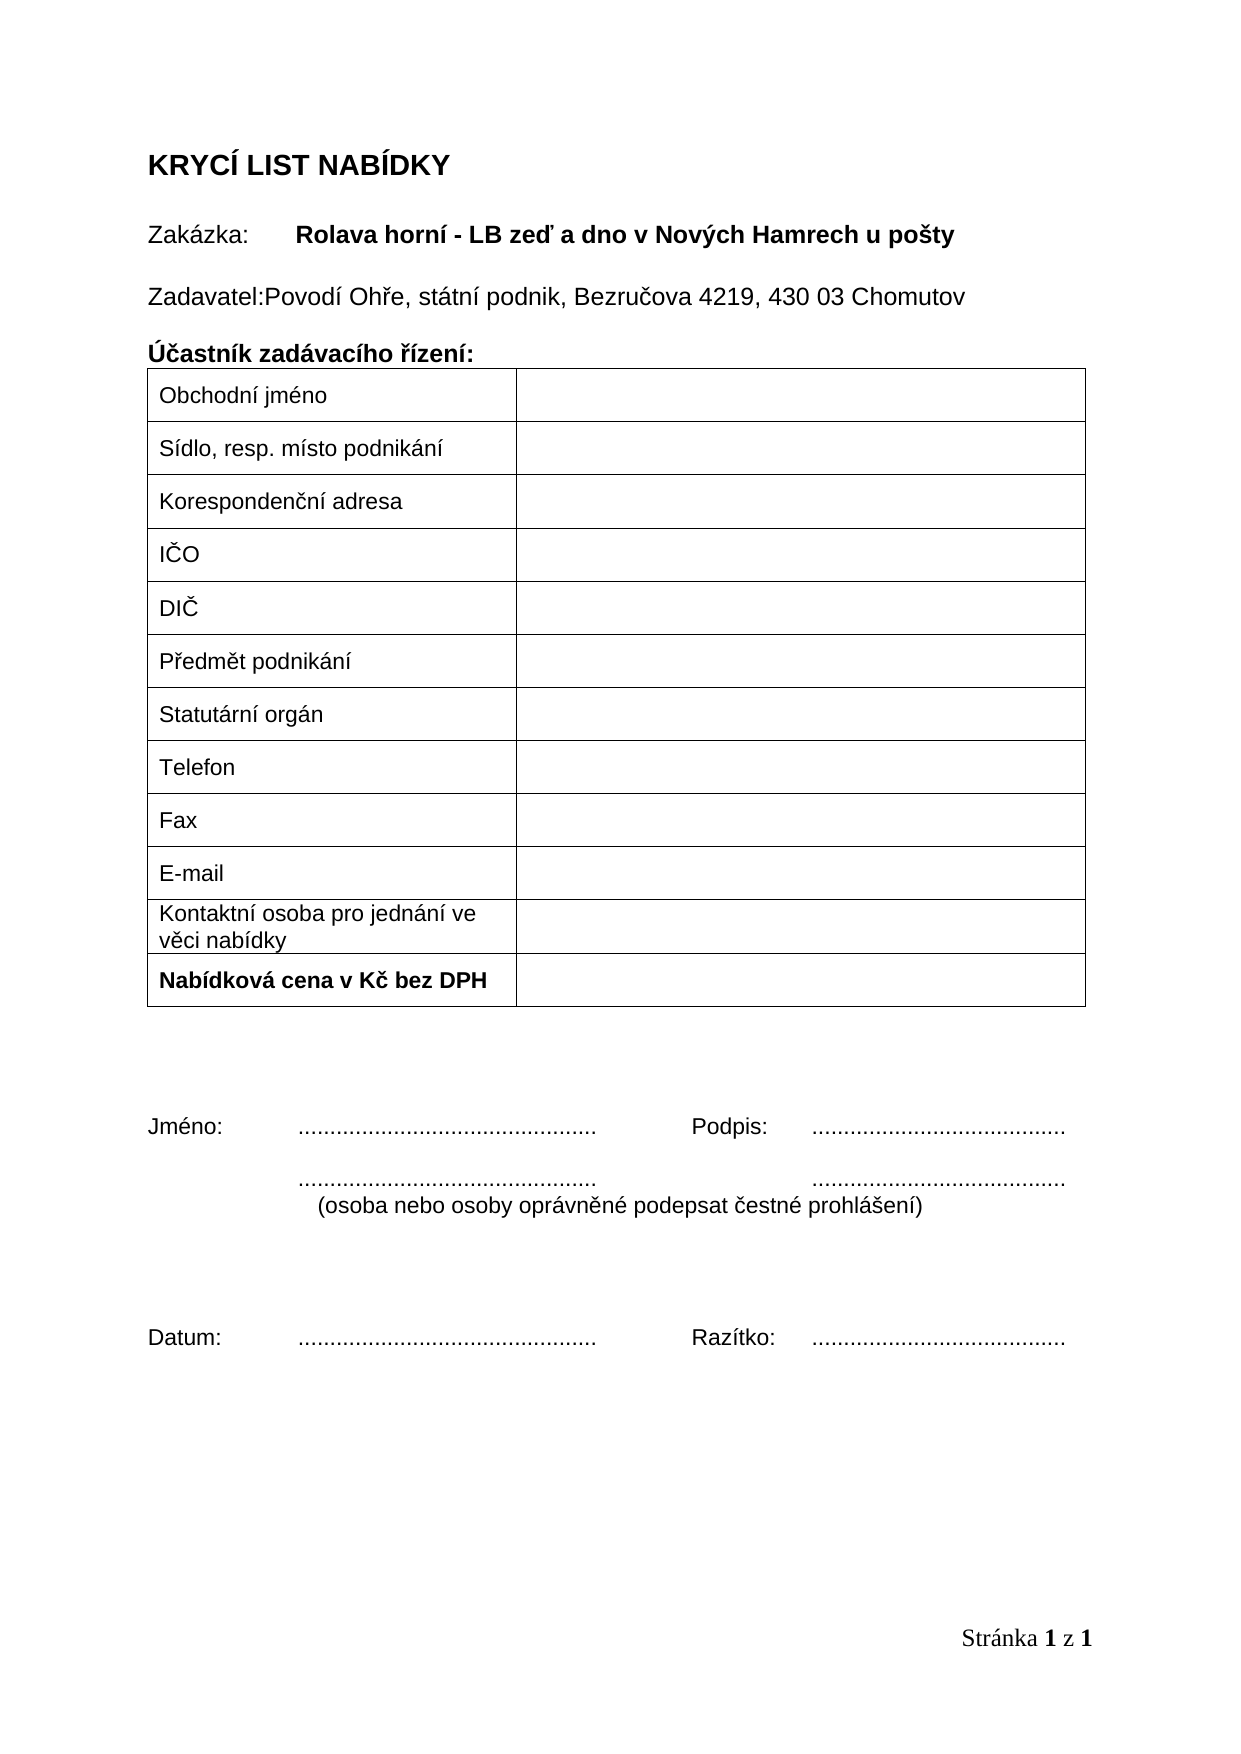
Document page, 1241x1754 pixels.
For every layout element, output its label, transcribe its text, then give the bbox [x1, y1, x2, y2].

text Účastník zadávacího řízení: [148, 339, 1093, 368]
text Zadavatel:Povodí Ohře, státní podnik, Bezručova 4219, 430 03 Chomutov [148, 282, 1093, 311]
text Datum: ............................................... Razítko: ........................................ [148, 1323, 1093, 1350]
table_header Obchodní jméno [148, 369, 516, 421]
table_cell Telefon [148, 741, 516, 793]
table_cell IČO [148, 529, 516, 581]
text Zakázka: Rolava horní - LB zeď a dno v Nových Hamrech u pošty [148, 219, 1093, 248]
table_cell [517, 794, 1085, 846]
table_cell [517, 741, 1085, 793]
table_cell Předmět podnikání [148, 635, 516, 687]
table_cell Korespondenční adresa [148, 475, 516, 527]
table_cell Statutární orgán [148, 688, 516, 740]
table_cell [517, 900, 1085, 953]
text KRYCÍ LIST NABÍDKY [148, 148, 1093, 181]
table_cell [517, 422, 1085, 474]
table_cell [517, 529, 1085, 581]
table_cell [517, 954, 1085, 1006]
table_header [517, 369, 1085, 421]
table_cell [517, 635, 1085, 687]
table_cell Sídlo, resp. místo podnikání [148, 422, 516, 474]
table_cell [517, 688, 1085, 740]
table_cell [517, 582, 1085, 634]
text ............................................... ........................................ [148, 1165, 1093, 1192]
text Jméno: ............................................... Podpis: ........................................ [148, 1113, 1093, 1139]
table_cell Nabídková cena v Kč bez DPH [148, 954, 516, 1006]
table_cell [517, 847, 1085, 899]
table_cell Fax [148, 794, 516, 846]
table_cell DIČ [148, 582, 516, 634]
table_cell Kontaktní osoba pro jednání ve věci nabídky [148, 900, 516, 953]
text (osoba nebo osoby oprávněné podepsat čestné prohlášení) [148, 1192, 1093, 1218]
table_cell E-mail [148, 847, 516, 899]
table_cell [517, 475, 1085, 527]
